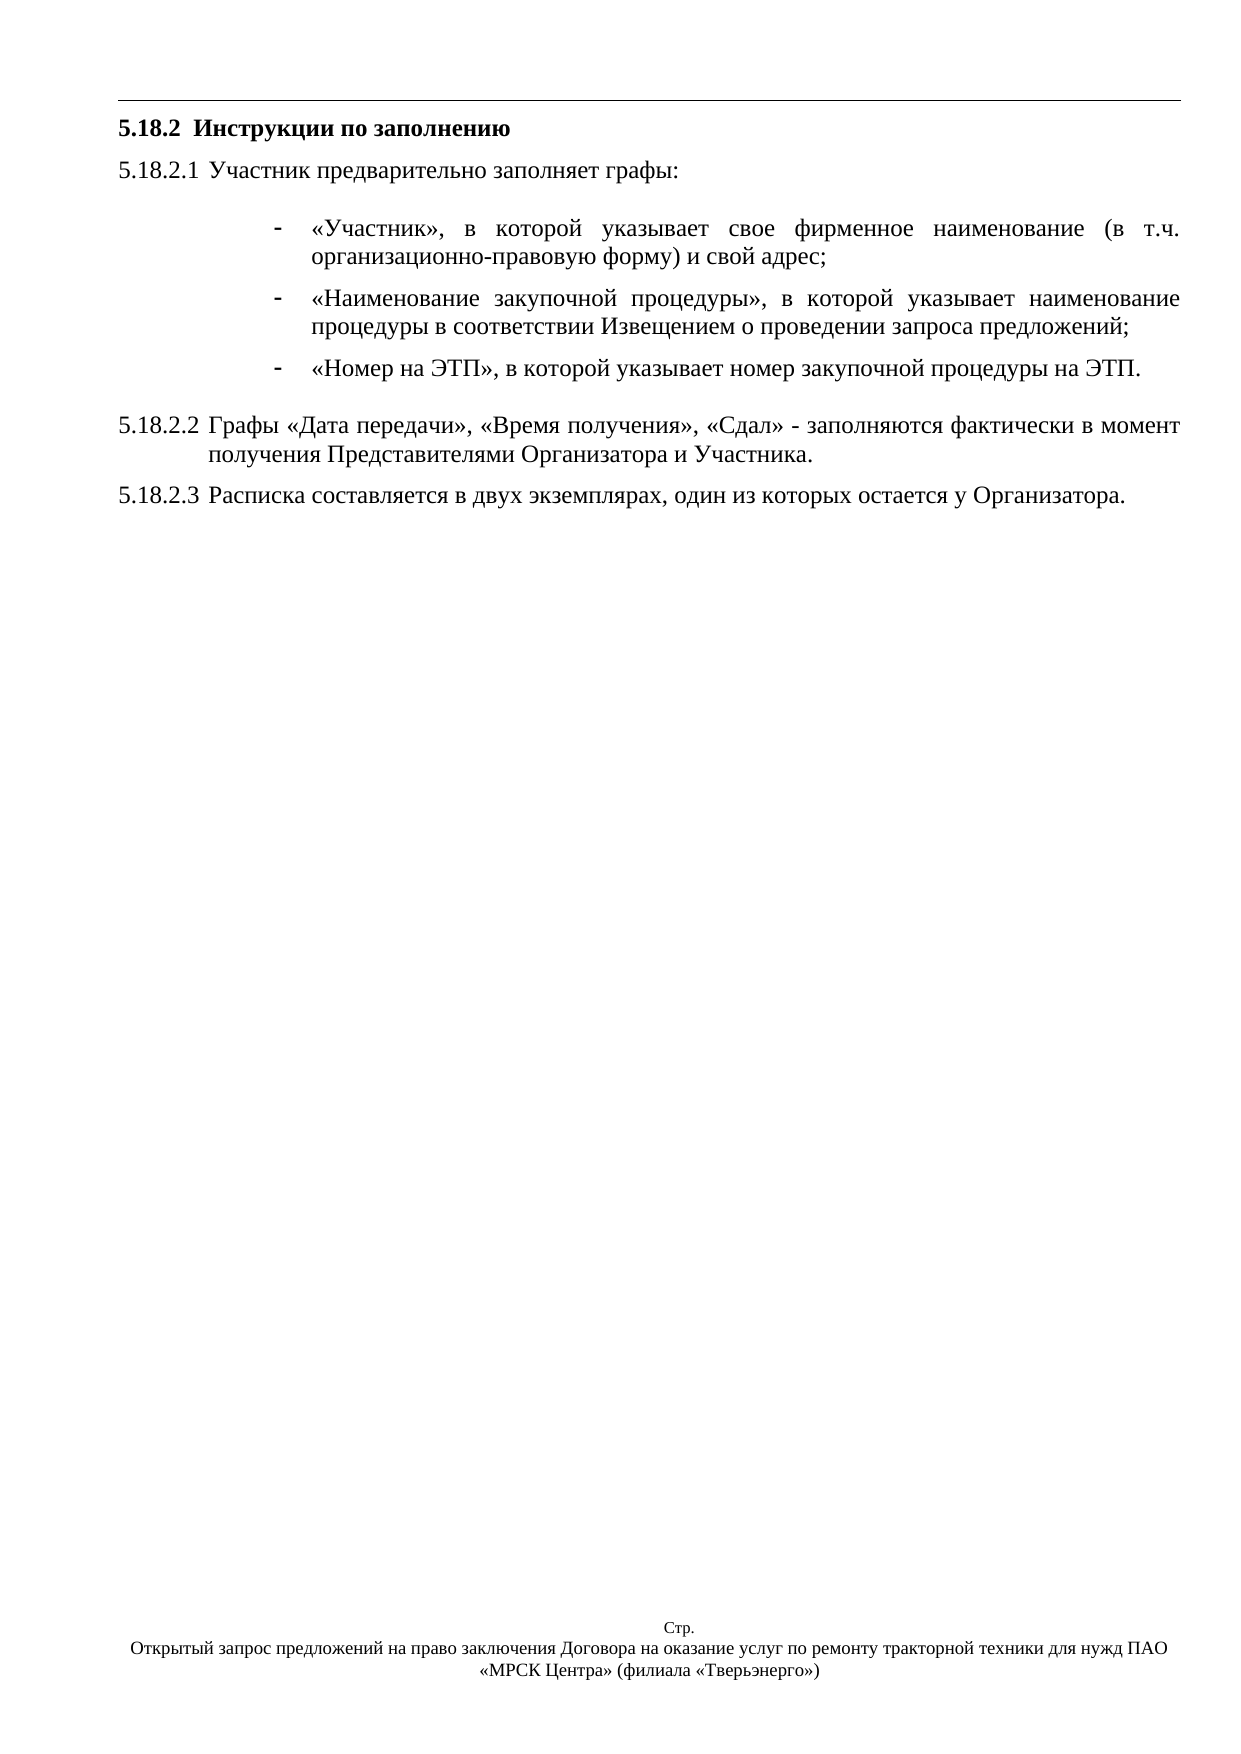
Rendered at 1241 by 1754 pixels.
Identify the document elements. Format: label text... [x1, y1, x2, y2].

list «Участник», в которой указывает свое фирменное наименование (в т.ч. организационно-правовую форму) и свой адрес; [274, 213, 1181, 270]
subtitle Инструкции по заполнению [118, 113, 1181, 142]
list Графы «Дата передачи», «Время получения», «Сдал» - заполняются фактически в момент получения Представителями Организатора и Участника. [118, 411, 1181, 468]
list Расписка составляется в двух экземплярах, один из которых остается у Организатора. [118, 481, 1181, 509]
list «Номер на ЭТП», в которой указывает номер закупочной процедуры на ЭТП. [274, 353, 1181, 381]
list «Наименование закупочной процедуры», в которой указывает наименование процедуры в соответствии Извещением о проведении запроса предложений; [274, 283, 1181, 340]
list Участник предварительно заполняет графы: [118, 155, 1181, 183]
